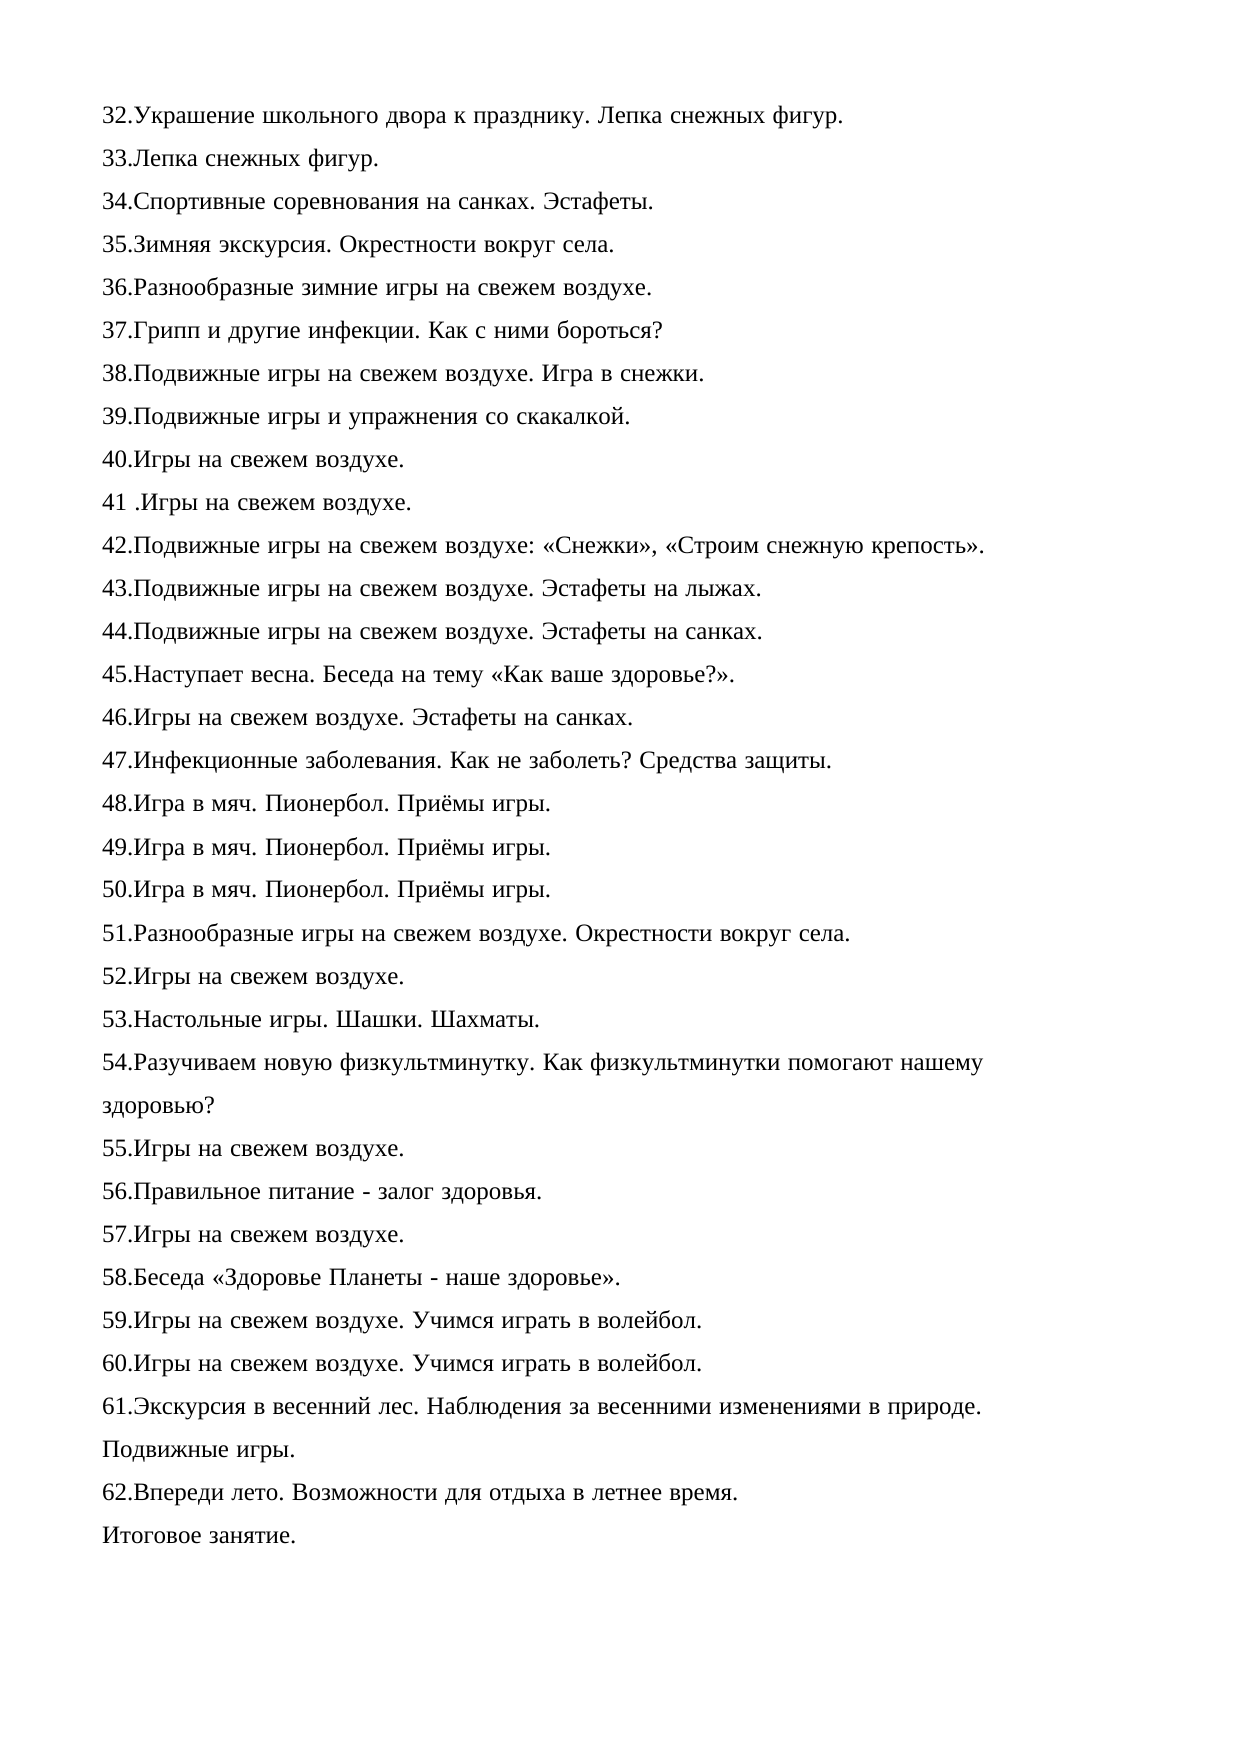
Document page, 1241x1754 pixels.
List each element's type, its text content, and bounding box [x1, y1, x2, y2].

text 51.Разнообразные игры на свежем воздухе. Окрестности вокруг села. [102, 907, 1138, 949]
text 55.Игры на свежем воздухе. [102, 1122, 1138, 1165]
text 60.Игры на свежем воздухе. Учимся играть в волейбол. [102, 1337, 1138, 1380]
text 62.Впереди лето. Возможности для отдыха в летнее время. Итоговое занятие. [102, 1466, 1138, 1552]
text 45.Наступает весна. Беседа на тему «Как ваше здоровье?». [102, 648, 1138, 691]
text 50.Игра в мяч. Пионербол. Приёмы игры. [102, 863, 1138, 907]
text 57.Игры на свежем воздухе. [102, 1208, 1138, 1251]
text 42.Подвижные игры на свежем воздухе: «Снежки», «Строим снежную крепость». [102, 519, 1138, 562]
text 54.Разучиваем новую физкультминутку. Как физкультминутки помогают нашему здоровью? [102, 1036, 1138, 1122]
text 58.Беседа «Здоровье Планеты - наше здоровье». [102, 1251, 1138, 1294]
text 34.Спортивные соревнования на санках. Эстафеты. 35.Зимняя экскурсия. Окрестности вокруг села. 36.Разнообразные зимние игры на свежем воздухе. 37.Грипп и другие инфекции. Как с ними бороться? 38.Подвижные игры на свежем воздухе. Игра в снежки. 39.Подвижные игры и упражнения со скакалкой. 40.Игры на свежем воздухе. 41 .Игры на свежем воздухе. [102, 175, 1138, 519]
text 49.Игра в мяч. Пионербол. Приёмы игры. [102, 821, 1138, 863]
text 44.Подвижные игры на свежем воздухе. Эстафеты на санках. [102, 605, 1138, 648]
text 52.Игры на свежем воздухе. [102, 950, 1138, 993]
text 59.Игры на свежем воздухе. Учимся играть в волейбол. [102, 1294, 1138, 1337]
text 61.Экскурсия в весенний лес. Наблюдения за весенними изменениями в природе. Подвижные игры. [102, 1380, 1138, 1466]
text 32.Украшение школьного двора к празднику. Лепка снежных фигур. 33.Лепка снежных фигур. [102, 89, 1138, 175]
text 48.Игра в мяч. Пионербол. Приёмы игры. [102, 777, 1138, 820]
text 53.Настольные игры. Шашки. Шахматы. [102, 993, 1138, 1036]
text 47.Инфекционные заболевания. Как не заболеть? Средства защиты. [102, 734, 1138, 777]
text 56.Правильное питание - залог здоровья. [102, 1165, 1138, 1208]
text 46.Игры на свежем воздухе. Эстафеты на санках. [102, 691, 1138, 734]
text 43.Подвижные игры на свежем воздухе. Эстафеты на лыжах. [102, 562, 1138, 605]
